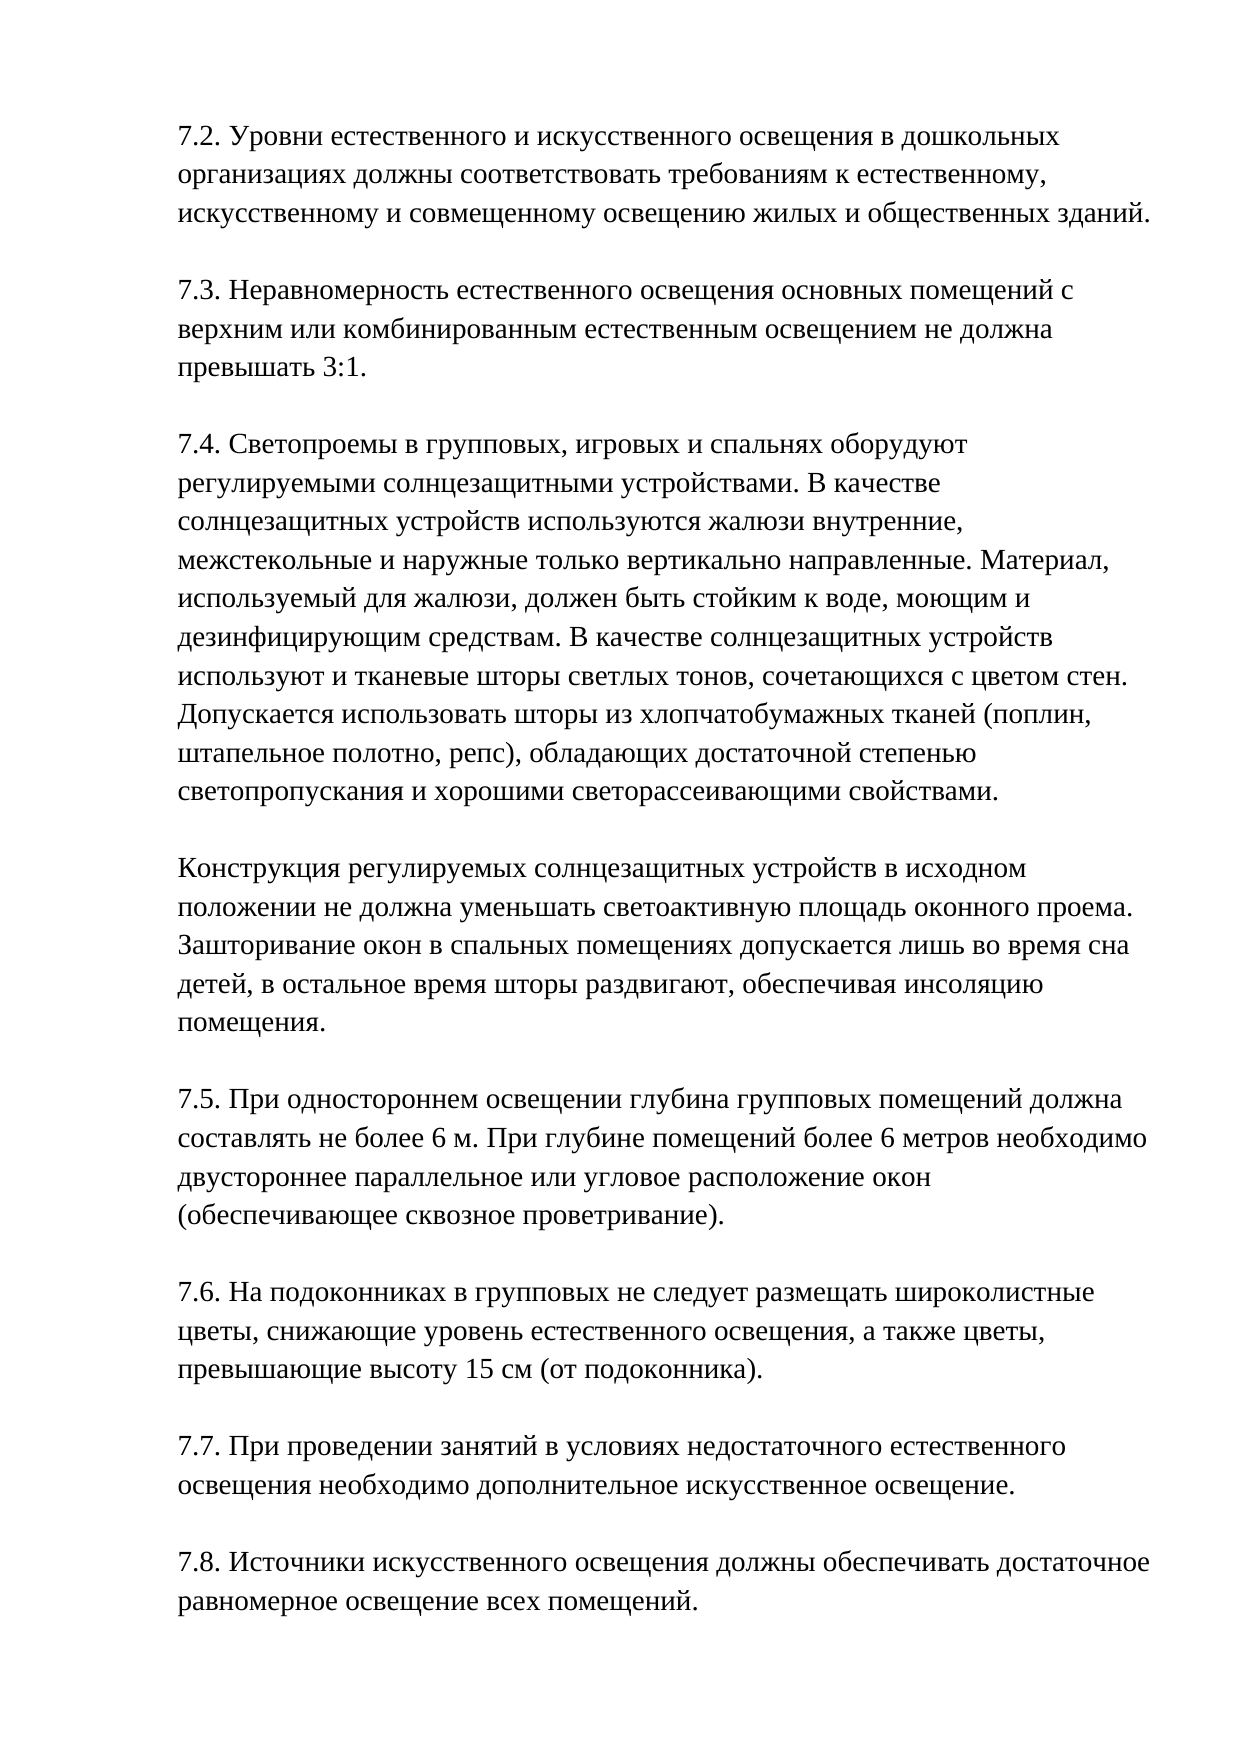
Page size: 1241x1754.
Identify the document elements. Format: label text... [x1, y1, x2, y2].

text Конструкция регулируемых солнцезащитных устройств в исходном положении не должна уменьшать светоактивную площадь оконного проема. Зашторивание окон в спальных помещениях допускается лишь во время сна детей, в остальное время шторы раздвигают, обеспечивая инсоляцию помещения. [177, 850, 1152, 1038]
text 7.4. Светопроемы в групповых, игровых и спальнях оборудуют регулируемыми солнцезащитными устройствами. В качестве солнцезащитных устройств используются жалюзи внутренние, межстекольные и наружные только вертикально направленные. Материал, используемый для жалюзи, должен быть стойким к воде, моющим и дезинфицирующим средствам. В качестве солнцезащитных устройств используют и тканевые шторы светлых тонов, сочетающихся с цветом стен. Допускается использовать шторы из хлопчатобумажных тканей (поплин, штапельное полотно, репс), обладающих достаточной степенью светопропускания и хорошими светорассеивающими свойствами. [177, 426, 1152, 807]
text 7.5. При одностороннем освещении глубина групповых помещений должна составлять не более 6 м. При глубине помещений более 6 метров необходимо двустороннее параллельное или угловое расположение окон (обеспечивающее сквозное проветривание). [177, 1082, 1152, 1231]
text 7.6. На подоконниках в групповых не следует размещать широколистные цветы, снижающие уровень естественного освещения, а также цветы, превышающие высоту 15 см (от подоконника). [177, 1274, 1152, 1385]
text 7.2. Уровни естественного и искусственного освещения в дошкольных организациях должны соответствовать требованиям к естественному, искусственному и совмещенному освещению жилых и общественных зданий. [177, 118, 1152, 229]
text 7.3. Неравномерность естественного освещения основных помещений с верхним или комбинированным естественным освещением не должна превышать 3:1. [177, 272, 1152, 383]
text 7.8. Источники искусственного освещения должны обеспечивать достаточное равномерное освещение всех помещений. [177, 1544, 1152, 1616]
text 7.7. При проведении занятий в условиях недостаточного естественного освещения необходимо дополнительное искусственное освещение. [177, 1428, 1152, 1501]
